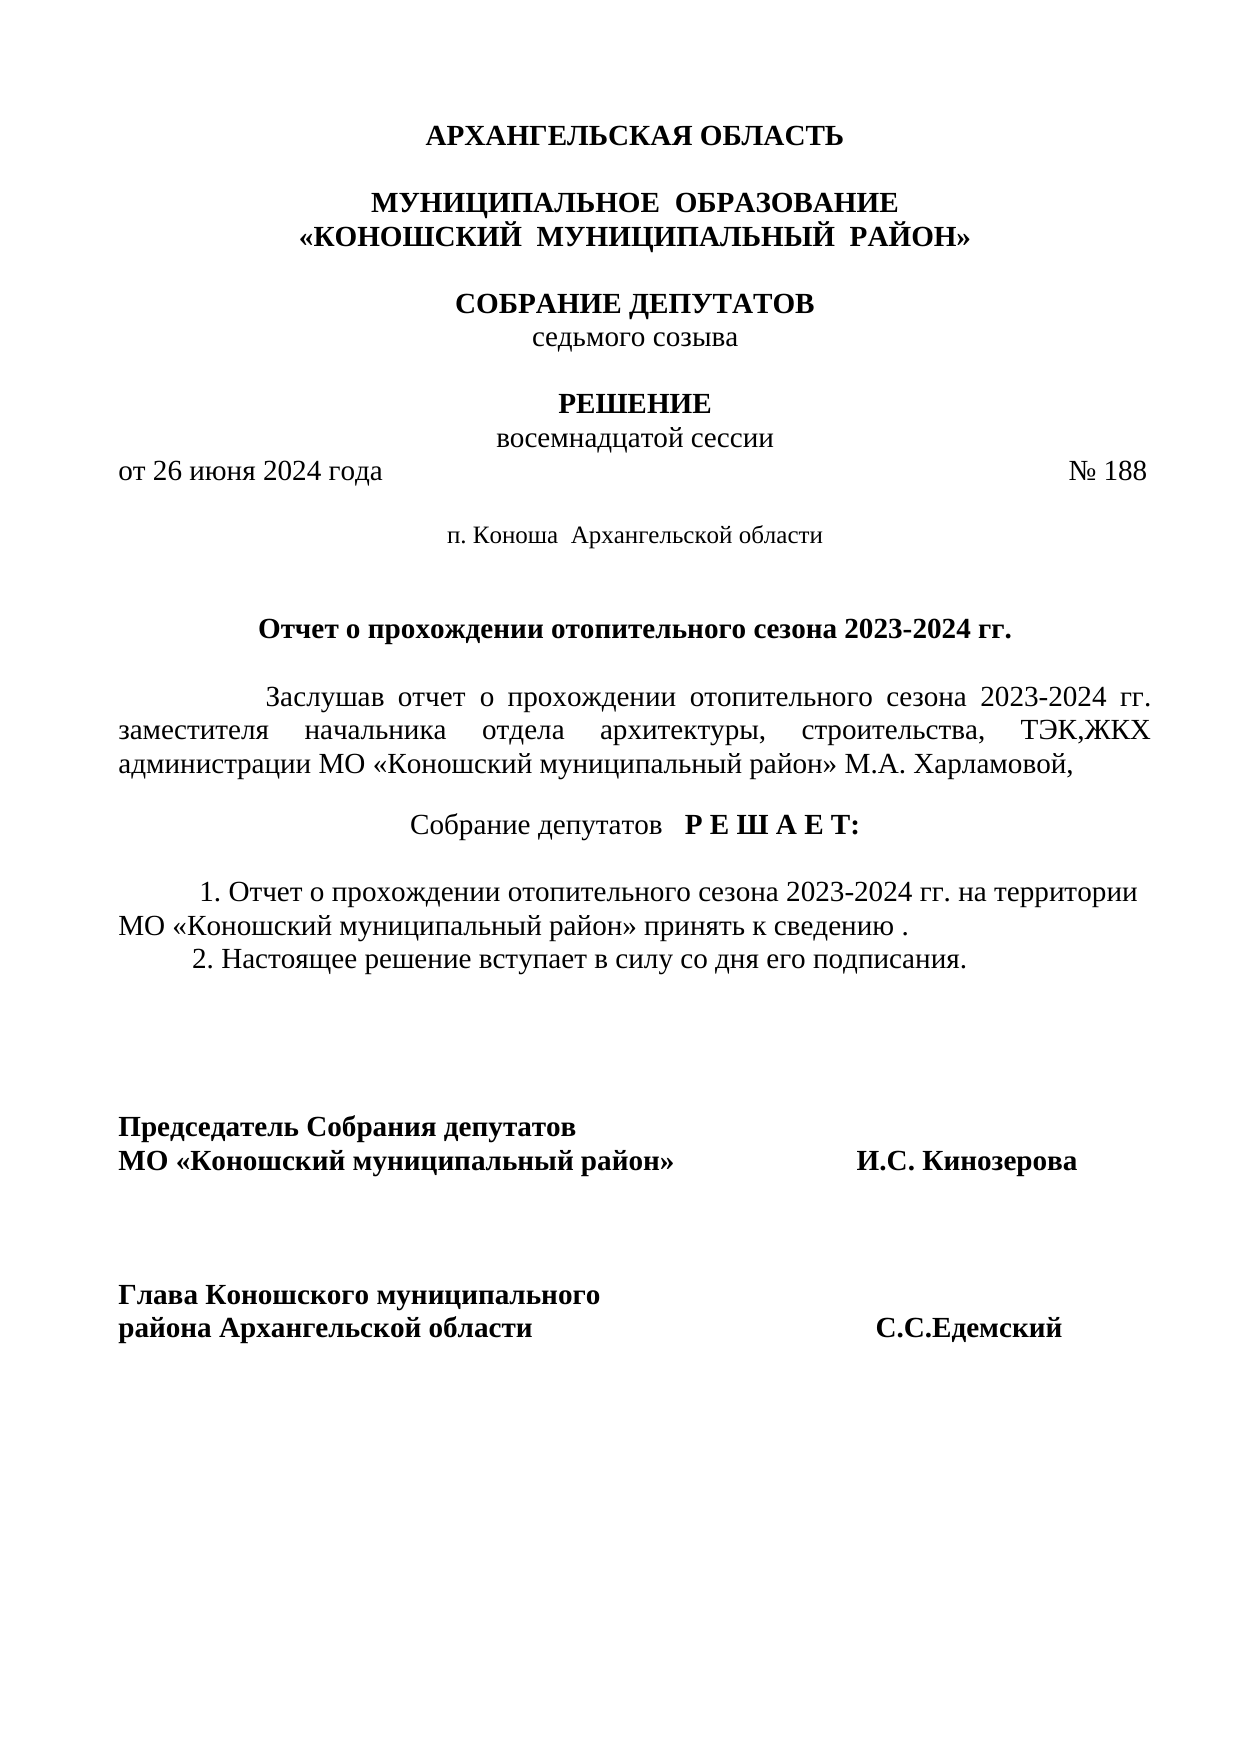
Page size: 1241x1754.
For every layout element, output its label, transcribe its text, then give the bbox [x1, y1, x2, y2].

text Заслушав отчет о прохождении отопительного сезона 2023-2024 гг. заместителя начальника отдела архитектуры, строительства, ТЭК,ЖКХ администрации МО «Коношский муниципальный район» М.А. Харламовой, [118, 679, 1152, 779]
text МО «Коношский муниципальный район» И.С. Кинозерова [118, 1143, 1152, 1176]
text АРХАНГЕЛЬСКАЯ ОБЛАСТЬ [118, 118, 1152, 152]
text восемнадцатой сессии [118, 420, 1152, 453]
text Председатель Собрания депутатов [118, 1109, 1152, 1143]
text РЕШЕНИЕ [118, 386, 1152, 420]
text 2. Настоящее решение вступает в силу со дня его подписания. [118, 942, 1152, 975]
text СОБРАНИЕ ДЕПУТАТОВ [118, 286, 1152, 319]
text от 26 июня 2024 года № 188 [118, 453, 1152, 487]
text седьмого созыва [118, 319, 1152, 353]
text «КОНОШСКИЙ МУНИЦИПАЛЬНЫЙ РАЙОН» [118, 219, 1152, 252]
text Глава Коношского муниципального [118, 1277, 1152, 1311]
text 1. Отчет о прохождении отопительного сезона 2023-2024 гг. на территории МО «Коношский муниципальный район» принять к сведению . [118, 874, 1152, 942]
text МУНИЦИПАЛЬНОЕ ОБРАЗОВАНИЕ [118, 185, 1152, 219]
text района Архангельской области С.С.Едемский [118, 1311, 1152, 1344]
text п. Коноша Архангельской области [118, 521, 1152, 549]
text Отчет о прохождении отопительного сезона 2023-2024 гг. [118, 612, 1152, 645]
text Собрание депутатов Р Е Ш А Е Т: [118, 807, 1152, 841]
